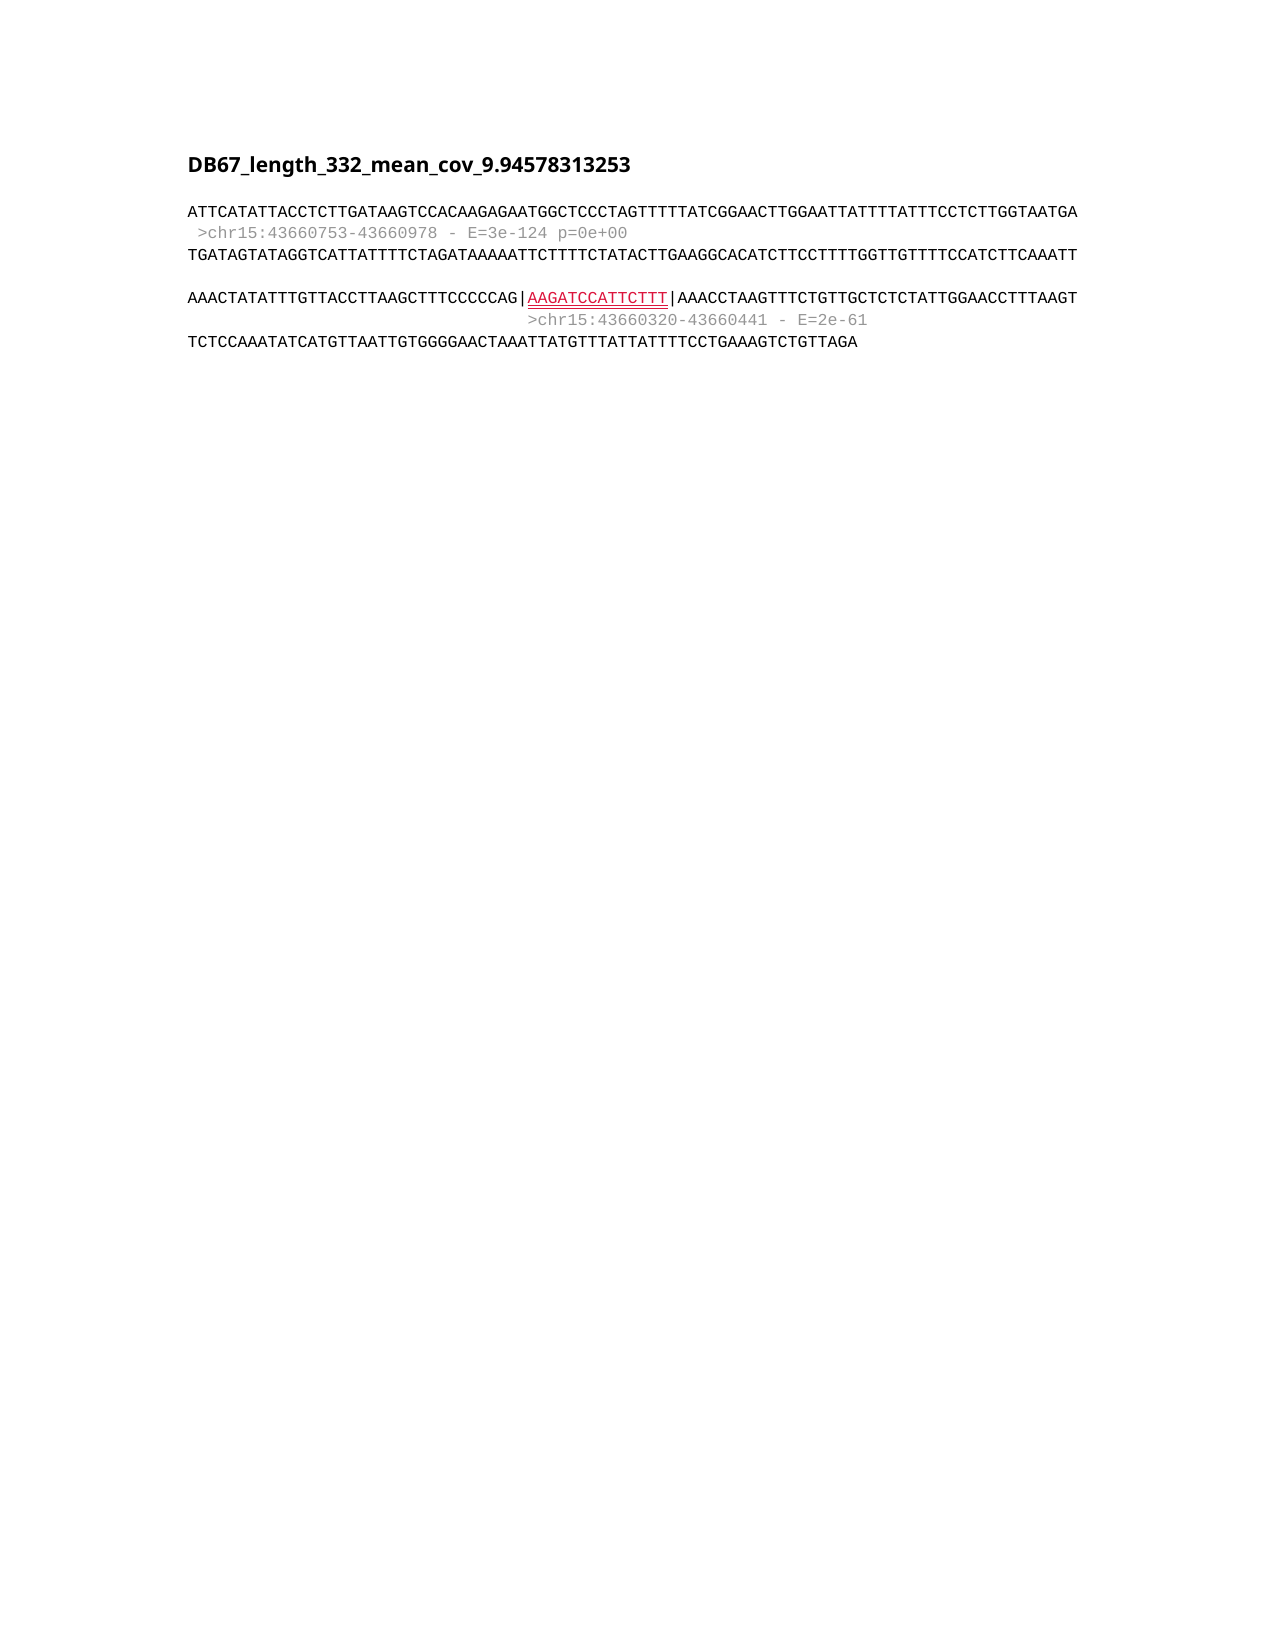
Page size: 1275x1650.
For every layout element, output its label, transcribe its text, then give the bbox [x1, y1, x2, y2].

text DB67_length_332_mean_cov_9.94578313253 [187, 150, 1087, 178]
text ATTCATATTACCTCTTGATAAGTCCACAAGAGAATGGCTCCCTAGTTTTTATCGGAACTTGGAATTATTTTATTTCCTCTTGGTAATGA >chr15:43660753-43660978 - E=3e-124 p=0e+00 TGATAGTATAGGTCATTATTTTCTAGATAAAAATTCTTTTCTATACTTGAAGGCACATCTTCCTTTTGGTTGTTTTCCATCTTCAAATT AAACTATATTTGTTACCTTAAGCTTTCCCCCAG|AAGATCCATTCTTT|AAACCTAAGTTTCTGTTGCTCTCTATTGGAACCTTTAAGT >chr15:43660320-43660441 - E=2e-61 TCTCCAAATATCATGTTAATTGTGGGGAACTAAATTATGTTTATTATTTTCCTGAAAGTCTGTTAGA [187, 203, 1087, 352]
